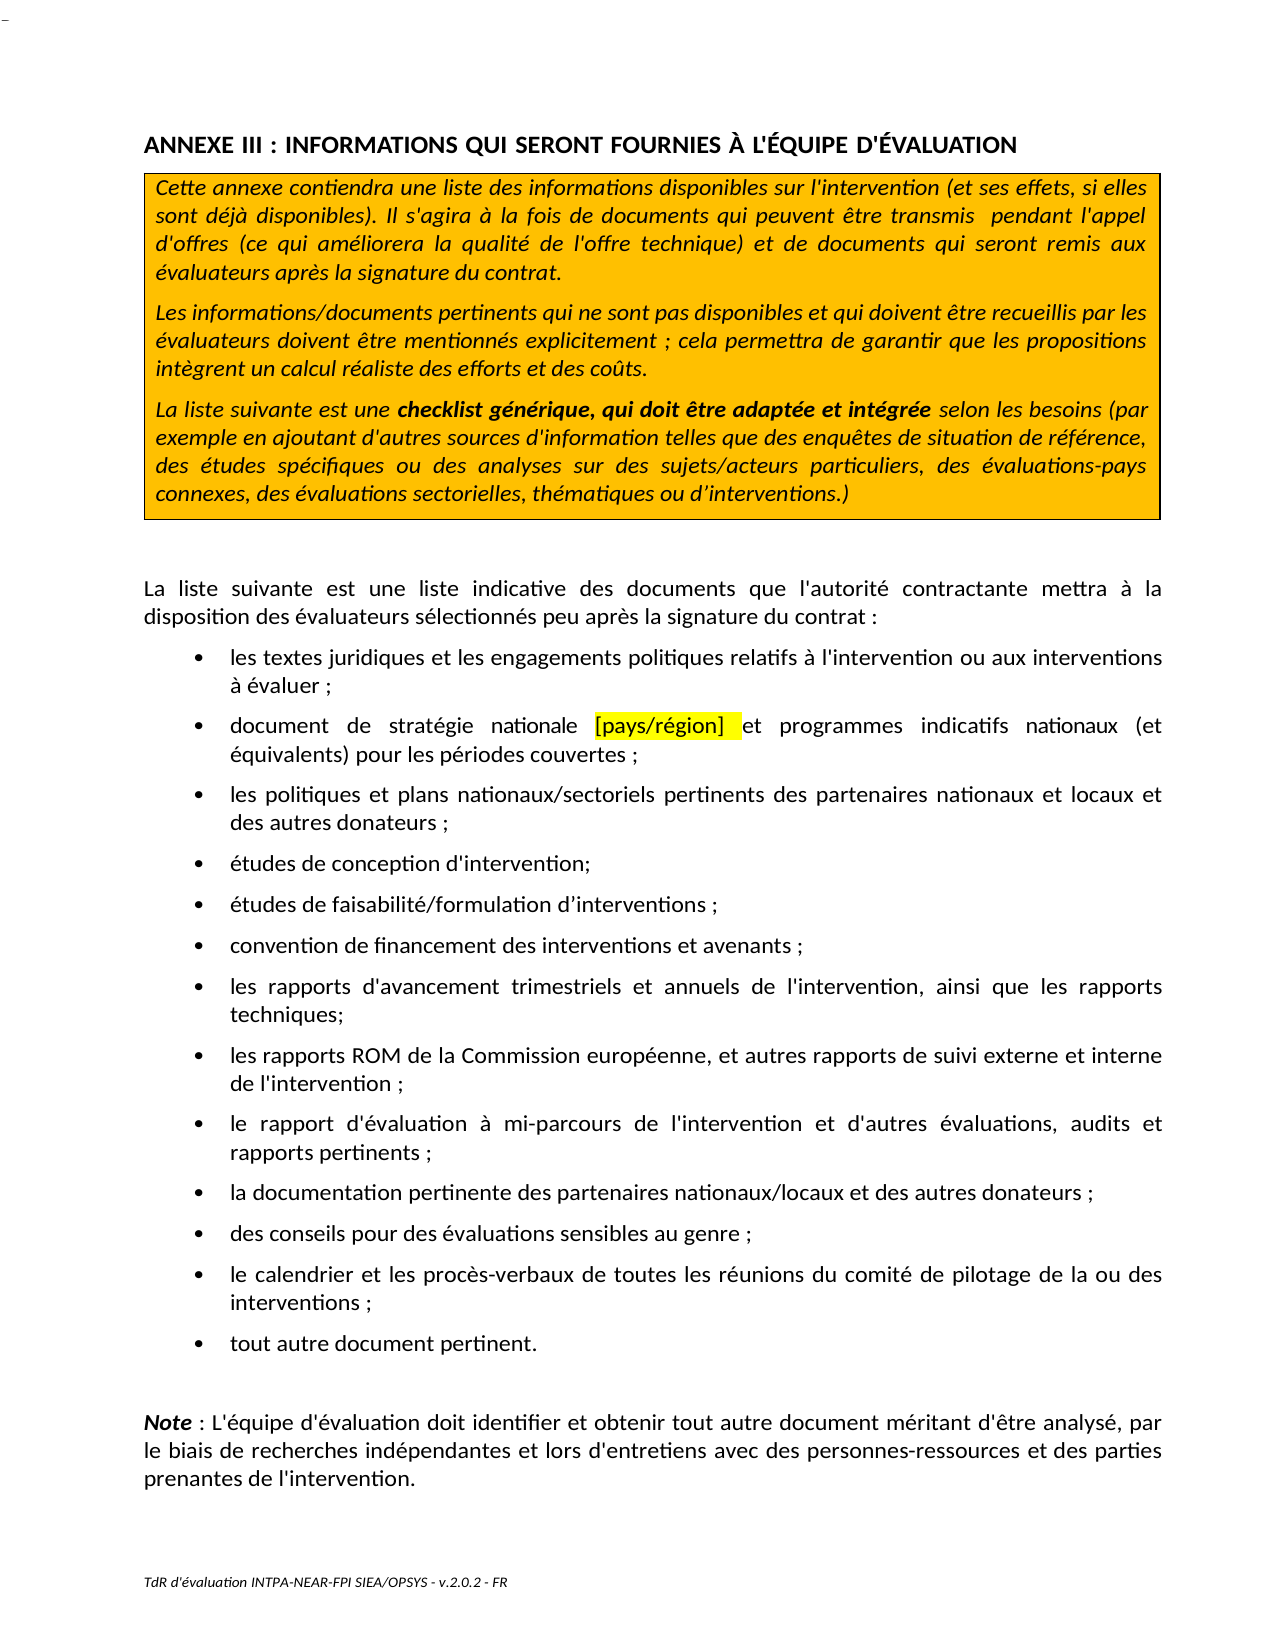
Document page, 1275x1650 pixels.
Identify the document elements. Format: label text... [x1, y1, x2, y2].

list les rapports d'avancement trimestriels et annuels de l'intervention, ainsi que les rapports techniques; [195, 972, 1163, 1028]
subtitle ANNEXE III : INFORMATIONS QUI SERONT FOURNIES À L'ÉQUIPE D'ÉVALUATION [143, 129, 1163, 160]
list le rapport d'évaluation à mi-parcours de l'intervention et d'autres évaluations, audits et rapports pertinents ; [195, 1109, 1163, 1166]
list des conseils pour des évaluations sensibles au genre ; [195, 1219, 1163, 1247]
table_header Cette annexe contiendra une liste des informations disponibles sur l'intervention (et ses effets, si elles sont déjà disponibles). Il s'agira à la fois de documents qui peuvent être transmis pendant l'appel d'offres (ce qui améliorera la qualité de l'offre technique) et de documents qui seront remis aux évaluateurs après la signature du contrat. Les informations/documents pertinents qui ne sont pas disponibles et qui doivent être recueillis par les évaluateurs doivent être mentionnés explicitement ; cela permettra de garantir que les propositions intègrent un calcul réaliste des efforts et des coûts. La liste suivante est une checklist générique, qui doit être adaptée et intégrée selon les besoins (par exemple en ajoutant d'autres sources d'information telles que des enquêtes de situation de référence, des études spécifiques ou des analyses sur des sujets/acteurs particuliers, des évaluations-pays connexes, des évaluations sectorielles, thématiques ou d’interventions.) [145, 174, 1159, 519]
list études de faisabilité/formulation d’interventions ; [195, 890, 1163, 918]
list les politiques et plans nationaux/sectoriels pertinents des partenaires nationaux et locaux et des autres donateurs ; [195, 781, 1163, 837]
list le calendrier et les procès-verbaux de toutes les réunions du comité de pilotage de la ou des interventions ; [195, 1260, 1163, 1316]
list document de stratégie nationale [pays/région] et programmes indicatifs nationaux (et équivalents) pour les périodes couvertes ; [195, 712, 1163, 768]
list les textes juridiques et les engagements politiques relatifs à l'intervention ou aux interventions à évaluer ; [195, 643, 1163, 699]
list tout autre document pertinent. [195, 1329, 1163, 1357]
list convention de financement des interventions et avenants ; [195, 931, 1163, 959]
list études de conception d'intervention; [195, 849, 1163, 877]
text La liste suivante est une liste indicative des documents que l'autorité contractante mettra à la disposition des évaluateurs sélectionnés peu après la signature du contrat : [143, 574, 1163, 630]
list les rapports ROM de la Commission européenne, et autres rapports de suivi externe et interne de l'intervention ; [195, 1041, 1163, 1097]
list la documentation pertinente des partenaires nationaux/locaux et des autres donateurs ; [195, 1178, 1163, 1206]
text Note : L'équipe d'évaluation doit identifier et obtenir tout autre document méritant d'être analysé, par le biais de recherches indépendantes et lors d'entretiens avec des personnes-ressources et des parties prenantes de l'intervention. [143, 1408, 1163, 1492]
